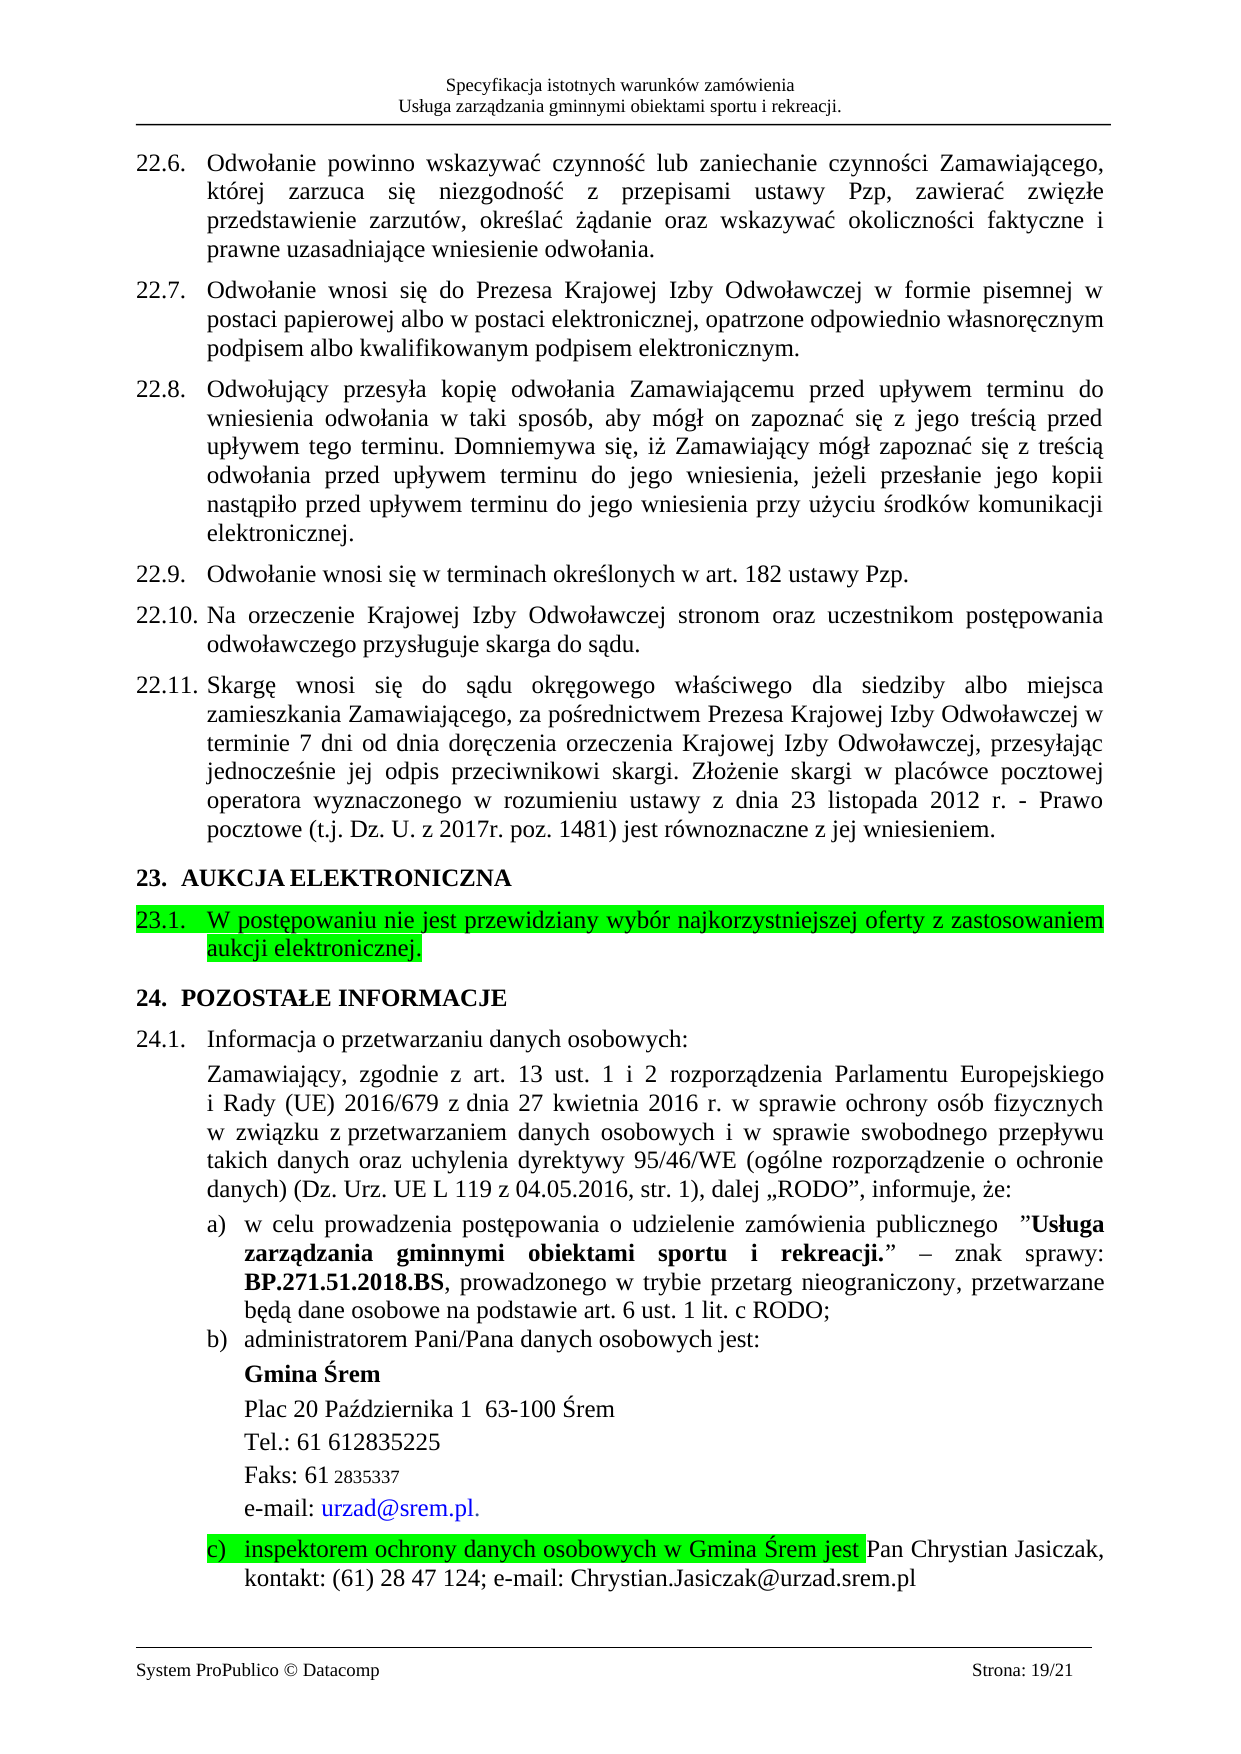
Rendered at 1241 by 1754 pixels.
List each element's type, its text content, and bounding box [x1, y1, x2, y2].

list inspektorem ochrony danych osobowych w Gmina Śrem jest Pan Chrystian Jasiczak, kontakt: (61) 28 47 124; e-mail: Chrystian.Jasiczak@urzad.srem.pl [207, 1534, 1104, 1592]
list w celu prowadzenia postępowania o udzielenie zamówienia publicznego ”Usługa zarządzania gminnymi obiektami sportu i rekreacji.” – znak sprawy: BP.271.51.2018.BS, prowadzonego w trybie przetarg nieograniczony, przetwarzane będą dane osobowe na podstawie art. 6 ust. 1 lit. c RODO; [207, 1209, 1104, 1324]
subtitle Skargę wnosi się do sądu okręgowego właściwego dla siedziby albo miejsca zamieszkania Zamawiającego, za pośrednictwem Prezesa Krajowej Izby Odwoławczej w terminie 7 dni od dnia doręczenia orzeczenia Krajowej Izby Odwoławczej, przesyłając jednocześnie jej odpis przeciwnikowi skargi. Złożenie skargi w placówce pocztowej operatora wyznaczonego w rozumieniu ustawy z dnia 23 listopada 2012 r. - Prawo pocztowe (t.j. Dz. U. z 2017r. poz. 1481) jest równoznaczne z jej wniesieniem. [136, 670, 1104, 843]
text Gmina Śrem [244, 1359, 1104, 1388]
subtitle Odwołanie powinno wskazywać czynność lub zaniechanie czynności Zamawiającego, której zarzuca się niezgodność z przepisami ustawy Pzp, zawierać zwięzłe przedstawienie zarzutów, określać żądanie oraz wskazywać okoliczności faktyczne i prawne uzasadniające wniesienie odwołania. [136, 148, 1104, 263]
list administratorem Pani/Pana danych osobowych jest: [207, 1324, 1104, 1353]
subtitle W postępowaniu nie jest przewidziany wybór najkorzystniejszej oferty z zastosowaniem aukcji elektronicznej. [136, 933, 1104, 962]
text Tel.: 61 612835225 [244, 1427, 1104, 1456]
subtitle Odwołanie wnosi się do Prezesa Krajowej Izby Odwoławczej w formie pisemnej w postaci papierowej albo w postaci elektronicznej, opatrzone odpowiednio własnoręcznym podpisem albo kwalifikowanym podpisem elektronicznym. [136, 275, 1104, 361]
text Zamawiający, zgodnie z art. 13 ust. 1 i 2 rozporządzenia Parlamentu Europejskiego i Rady (UE) 2016/679 z dnia 27 kwietnia 2016 r. w sprawie ochrony osób fizycznych w związku z przetwarzaniem danych osobowych i w sprawie swobodnego przepływu takich danych oraz uchylenia dyrektywy 95/46/WE (ogólne rozporządzenie o ochronie danych) (Dz. Urz. UE L 119 z 04.05.2016, str. 1), dalej „RODO”, informuje, że: [207, 1059, 1104, 1203]
text Plac 20 Października 1 63-100 Śrem [244, 1394, 1104, 1423]
text e-mail: urzad@srem.pl. [244, 1493, 1104, 1522]
subtitle Na orzeczenie Krajowej Izby Odwoławczej stronom oraz uczestnikom postępowania odwoławczego przysługuje skarga do sądu. [136, 600, 1104, 658]
subtitle Odwołanie wnosi się w terminach określonych w art. 182 ustawy Pzp. [136, 559, 1104, 588]
subtitle Aukcja elektroniczna [136, 863, 1104, 892]
subtitle Pozostałe informacje [136, 983, 1104, 1012]
subtitle Informacja o przetwarzaniu danych osobowych: [136, 1024, 1104, 1053]
text Faks: 61 2835337 [244, 1460, 1104, 1489]
subtitle Odwołujący przesyła kopię odwołania Zamawiającemu przed upływem terminu do wniesienia odwołania w taki sposób, aby mógł on zapoznać się z jego treścią przed upływem tego terminu. Domniemywa się, iż Zamawiający mógł zapoznać się z treścią odwołania przed upływem terminu do jego wniesienia, jeżeli przesłanie jego kopii nastąpiło przed upływem terminu do jego wniesienia przy użyciu środków komunikacji elektronicznej. [136, 374, 1104, 546]
